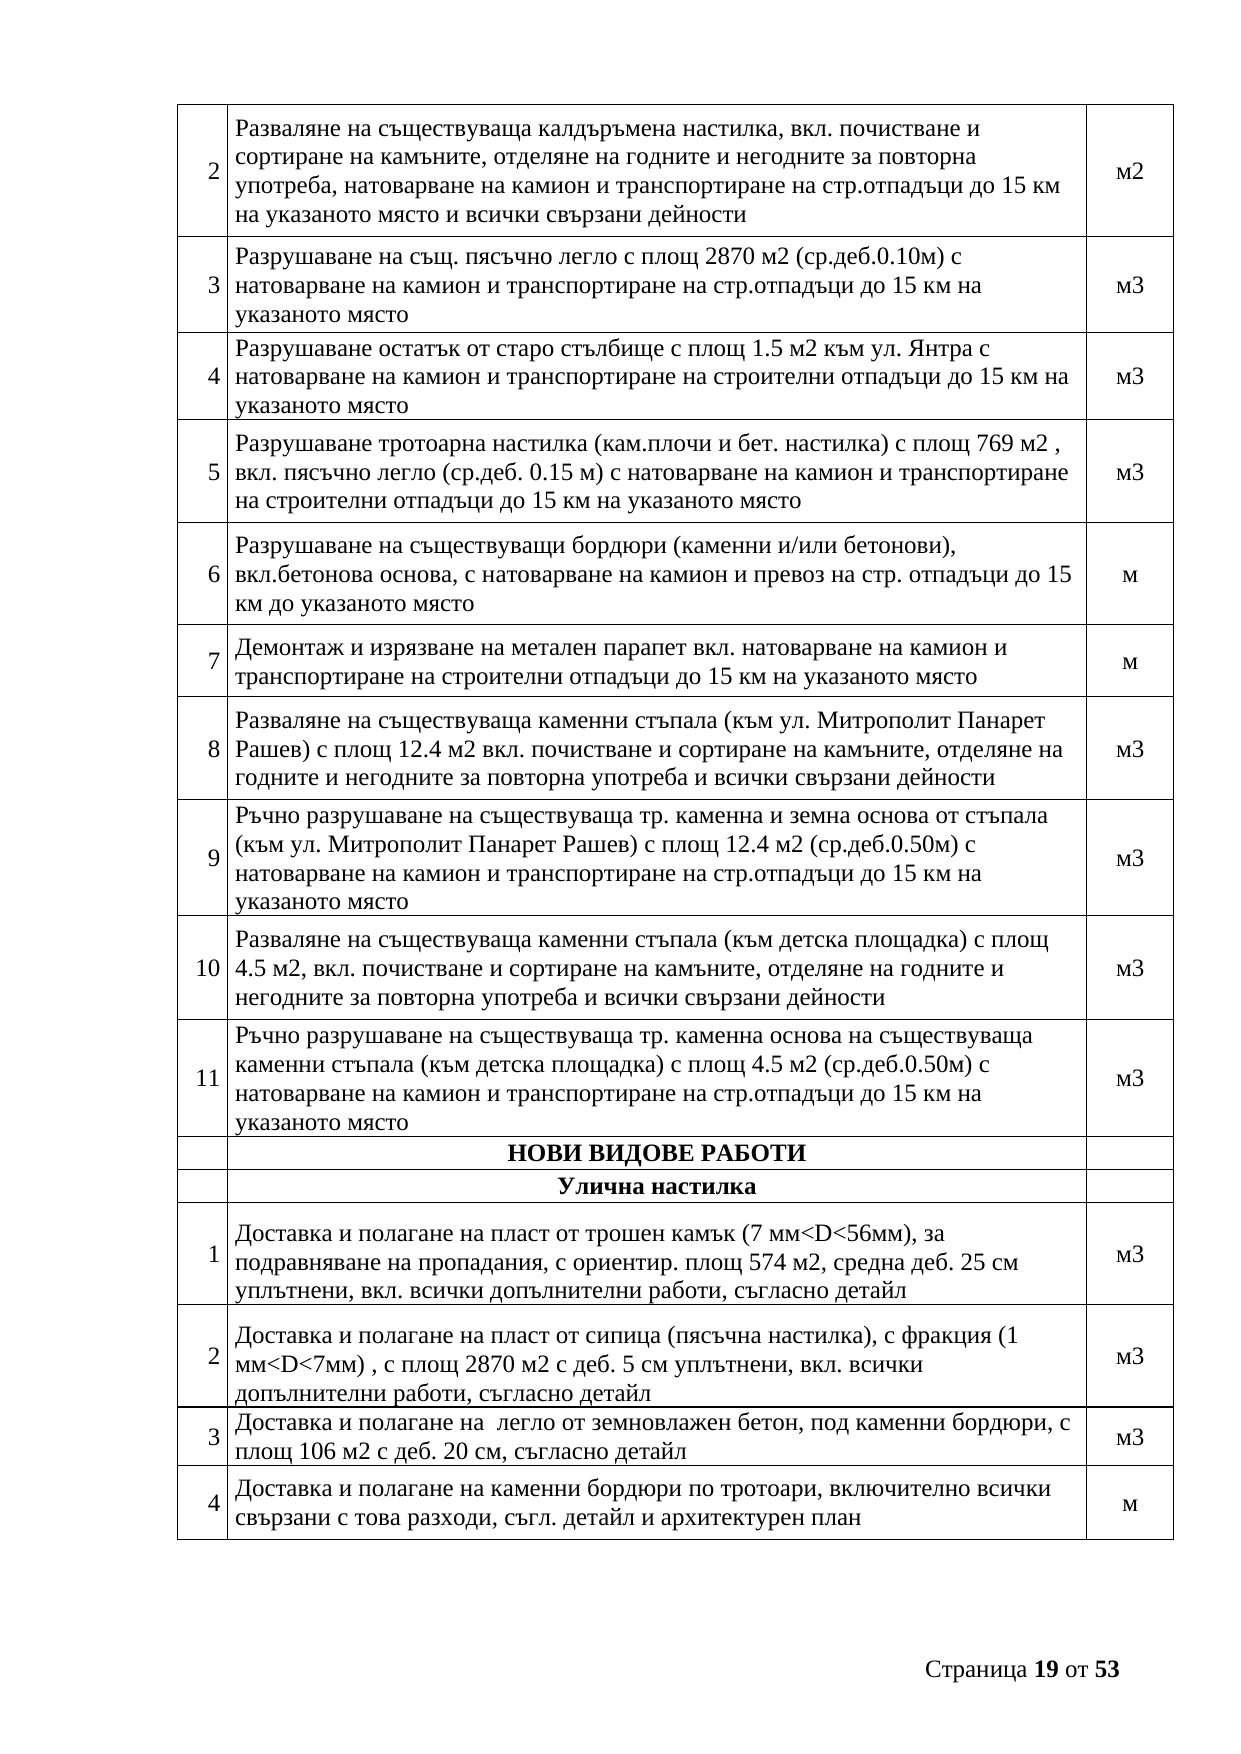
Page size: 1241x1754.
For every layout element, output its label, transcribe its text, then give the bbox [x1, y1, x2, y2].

table_cell 4 [178, 1466, 227, 1538]
table_cell 7 [178, 625, 227, 696]
table_cell 1 [178, 1203, 227, 1304]
table_cell 2 [178, 1305, 227, 1406]
table_cell м3 [1087, 697, 1173, 799]
table_cell [1087, 1137, 1173, 1169]
table_cell Доставка и полагане на каменни бордюри по тротоари, включително всички свързани с това разходи, съгл. детайл и архитектурен план [228, 1466, 1086, 1538]
table_cell 11 [178, 1020, 227, 1136]
table_cell [178, 1170, 227, 1202]
table_cell 10 [178, 916, 227, 1019]
table_cell [178, 1137, 227, 1169]
table_cell 8 [178, 697, 227, 799]
table_cell м [1087, 625, 1173, 696]
table_cell Ръчно разрушаване на съществуваща тр. каменна основа на съществуваща каменни стъпала (към детска площадка) с площ 4.5 м2 (ср.деб.0.50м) с натоварване на камион и транспортиране на стр.отпадъци до 15 км на указаното място [228, 1020, 1086, 1136]
table_cell м3 [1087, 1305, 1173, 1406]
table_cell Демонтаж и изрязване на метален парапет вкл. натоварване на камион и транспортиране на строителни отпадъци до 15 км на указаното място [228, 625, 1086, 696]
table_cell Доставка и полагане на пласт от трошен камък (7 мм<D<56мм), за подравняване на пропадания, с ориентир. площ 574 м2, средна деб. 25 см уплътнени, вкл. всички допълнителни работи, съгласно детайл [228, 1203, 1086, 1304]
table_cell Разрушаване на съществуващи бордюри (каменни и/или бетонови), вкл.бетонова основа, с натоварване на камион и превоз на стр. отпадъци до 15 км до указаното място [228, 523, 1086, 624]
table_cell 3 [178, 1408, 227, 1465]
table_cell Разрушаване остатък от старо стълбище с площ 1.5 м2 към ул. Янтра с натоварване на камион и транспортиране на строителни отпадъци до 15 км на указаното място [228, 333, 1086, 419]
table_cell Доставка и полагане на легло от земновлажен бетон, под каменни бордюри, с площ 106 м2 с деб. 20 см, съгласно детайл [228, 1408, 1086, 1465]
table_cell Разваляне на съществуваща калдъръмена настилка, вкл. почистване и сортиране на камъните, отделяне на годните и негодните за повторна употреба, натоварване на камион и транспортиране на стр.отпадъци до 15 км на указаното място и всички свързани дейности [228, 105, 1086, 236]
table_cell м3 [1087, 1203, 1173, 1304]
table_cell Ръчно разрушаване на съществуваща тр. каменна и земна основа от стъпала (към ул. Митрополит Панарет Рашев) с площ 12.4 м2 (ср.деб.0.50м) с натоварване на камион и транспортиране на стр.отпадъци до 15 км на указаното място [228, 800, 1086, 915]
table_cell Разрушаване тротоарна настилка (кам.плочи и бет. настилка) с площ 769 м2 , вкл. пясъчно легло (ср.деб. 0.15 м) с натоварване на камион и транспортиране на строителни отпадъци до 15 км на указаното място [228, 420, 1086, 522]
table_cell [1087, 1170, 1173, 1202]
table_cell м [1087, 523, 1173, 624]
table_cell Доставка и полагане на пласт от сипица (пясъчна настилка), с фракция (1 мм<D<7мм) , с площ 2870 м2 с деб. 5 см уплътнени, вкл. всички допълнителни работи, съгласно детайл [228, 1305, 1086, 1406]
table_cell 3 [178, 237, 227, 332]
table_cell м2 [1087, 105, 1173, 236]
table_cell Разваляне на съществуваща каменни стъпала (към детска площадка) с площ 4.5 м2, вкл. почистване и сортиране на камъните, отделяне на годните и негодните за повторна употреба и всички свързани дейности [228, 916, 1086, 1019]
table_cell м3 [1087, 1408, 1173, 1465]
table_cell 2 [178, 105, 227, 236]
table_cell м3 [1087, 1020, 1173, 1136]
table_cell м3 [1087, 800, 1173, 915]
table_cell 6 [178, 523, 227, 624]
table_cell м3 [1087, 916, 1173, 1019]
table_cell Разрушаване на същ. пясъчно легло с площ 2870 м2 (ср.деб.0.10м) с натоварване на камион и транспортиране на стр.отпадъци до 15 км на указаното място [228, 237, 1086, 332]
table_cell м3 [1087, 420, 1173, 522]
table_cell Улична настилка [228, 1170, 1086, 1202]
table_cell НОВИ ВИДОВЕ РАБОТИ [228, 1137, 1086, 1169]
table_cell 9 [178, 800, 227, 915]
table_cell 4 [178, 333, 227, 419]
table_cell м [1087, 1466, 1173, 1538]
table_cell м3 [1087, 237, 1173, 332]
table_cell Разваляне на съществуваща каменни стъпала (към ул. Митрополит Панарет Рашев) с площ 12.4 м2 вкл. почистване и сортиране на камъните, отделяне на годните и негодните за повторна употреба и всички свързани дейности [228, 697, 1086, 799]
table_cell 5 [178, 420, 227, 522]
table_cell м3 [1087, 333, 1173, 419]
